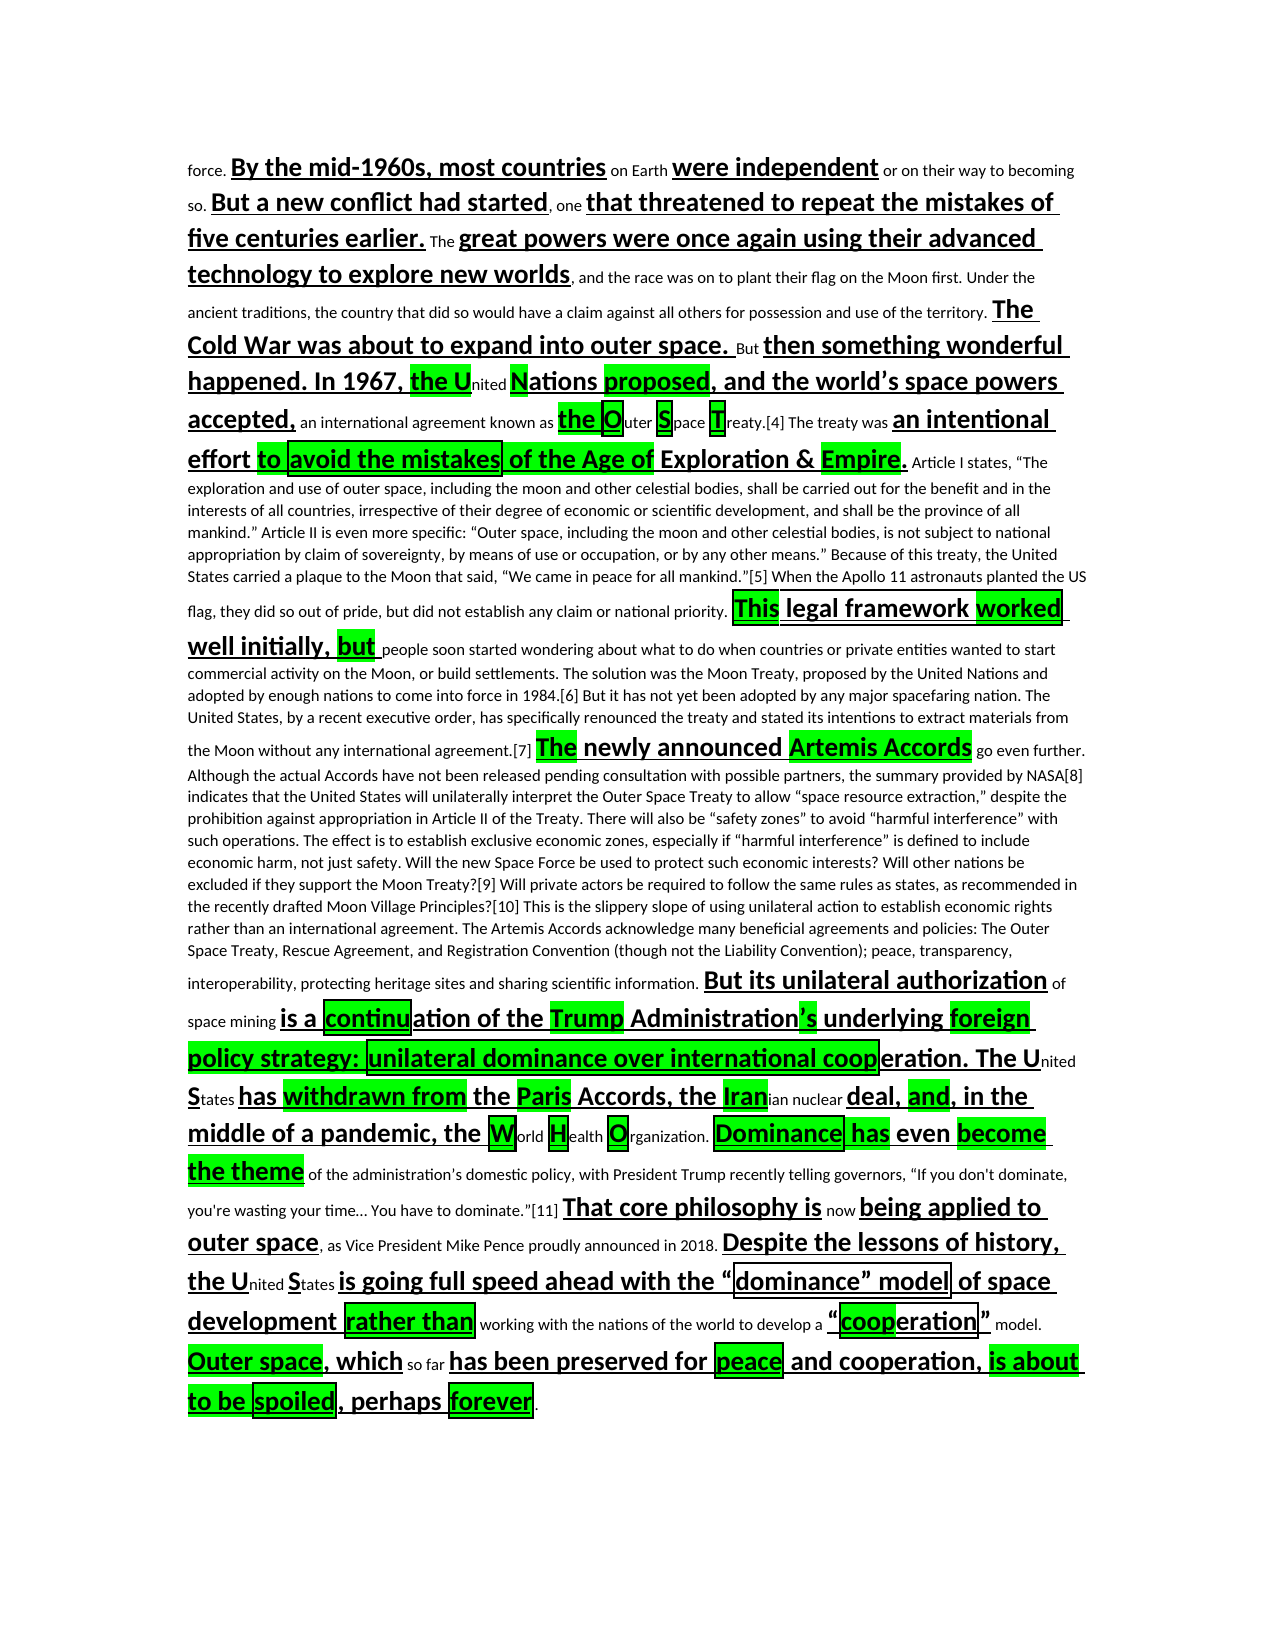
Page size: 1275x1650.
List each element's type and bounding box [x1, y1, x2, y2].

text [187, 150, 1087, 1419]
